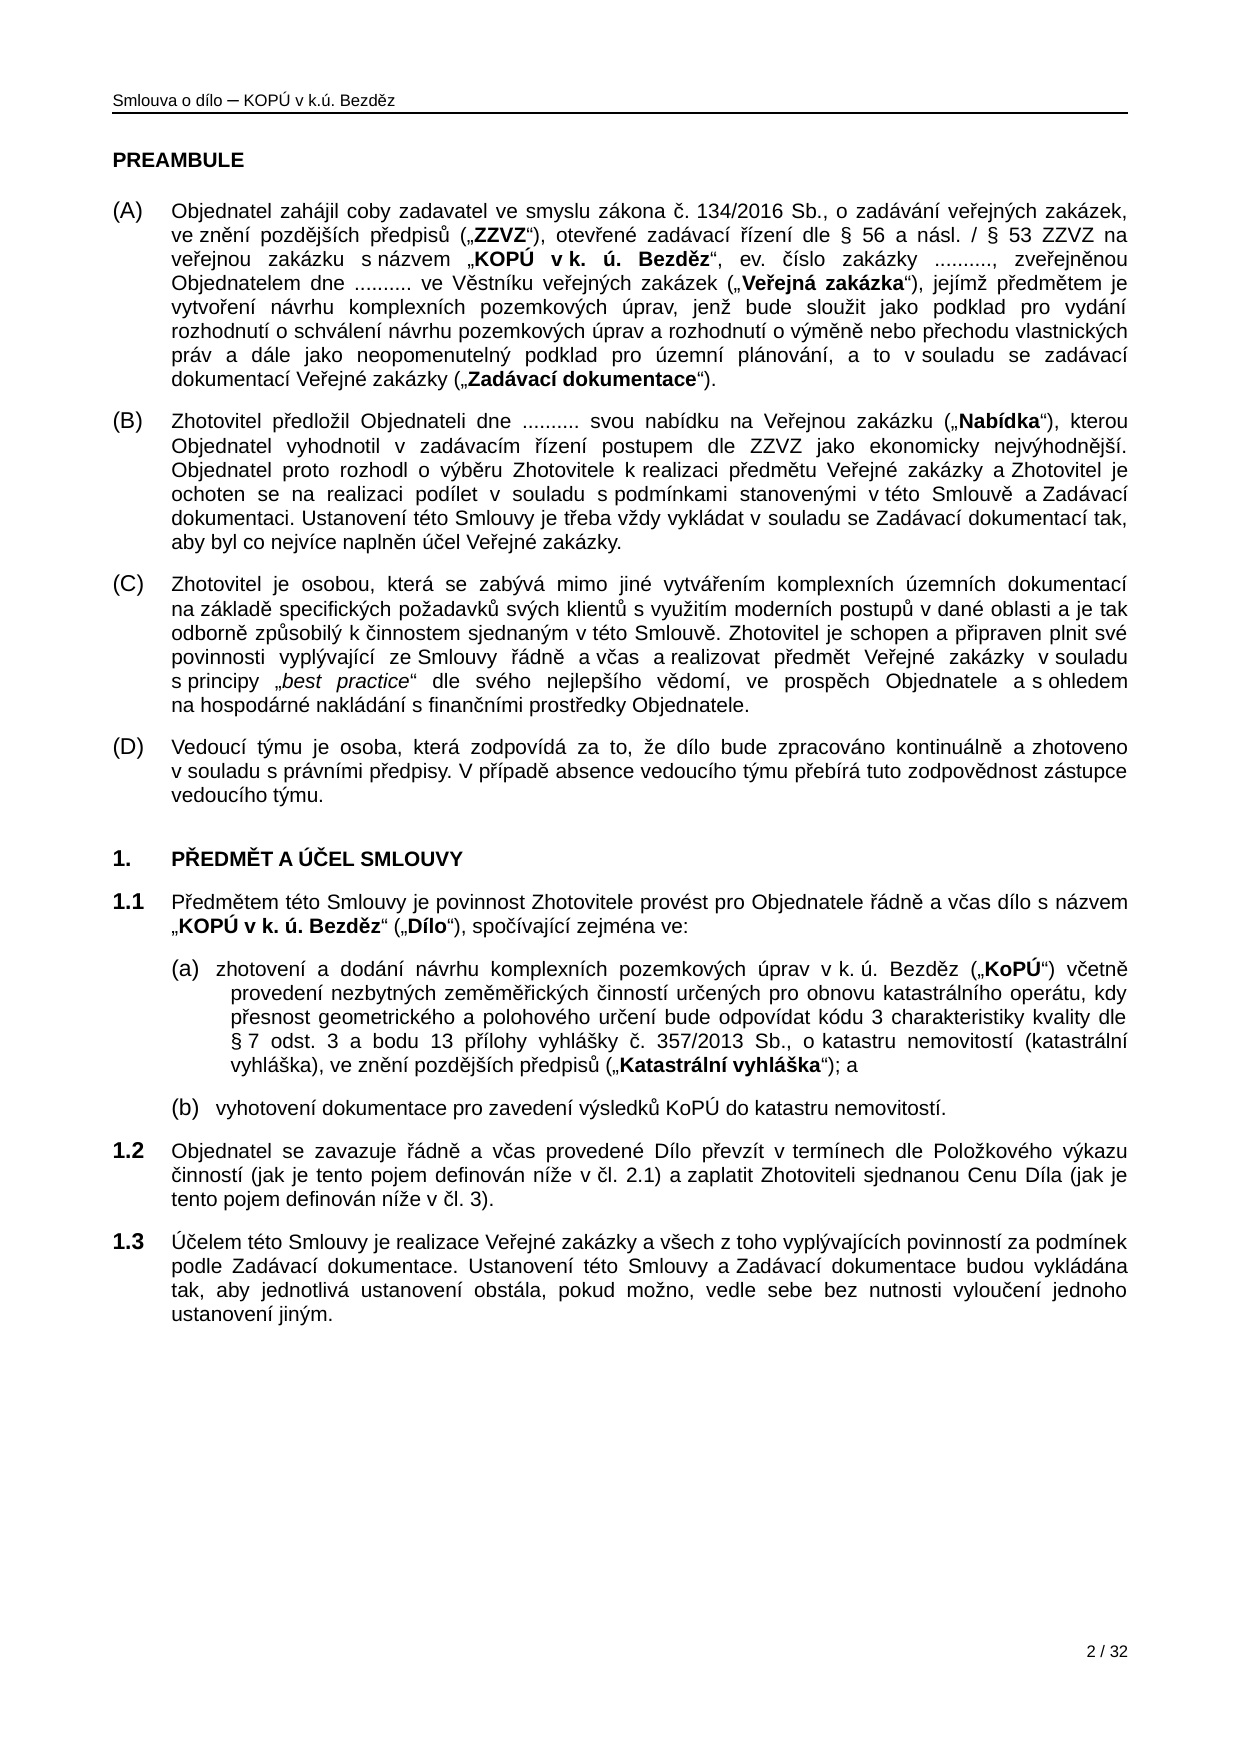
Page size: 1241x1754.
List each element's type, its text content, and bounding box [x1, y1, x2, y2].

text Předmět a účel smlouvy [112, 845, 1128, 871]
text Účelem této Smlouvy je realizace Veřejné zakázky a všech z toho vyplývajících povinností za podmínek podle Zadávací dokumentace. Ustanovení této Smlouvy a Zadávací dokumentace budou vykládána tak, aby jednotlivá ustanovení obstála, pokud možno, vedle sebe bez nutnosti vyloučení jednoho ustanovení jiným. [112, 1228, 1128, 1326]
text Předmětem této Smlouvy je povinnost Zhotovitele provést pro Objednatele řádně a včas dílo s názvem „KOPÚ v k. ú. Bezděz“ („Dílo“), spočívající zejména ve: [112, 888, 1128, 938]
subtitle Preambule [112, 148, 1128, 172]
text Vedoucí týmu je osoba, která zodpovídá za to, že dílo bude zpracováno kontinuálně a zhotoveno v souladu s právními předpisy. V případě absence vedoucího týmu přebírá tuto zodpovědnost zástupce vedoucího týmu. [112, 733, 1128, 807]
text Objednatel se zavazuje řádně a včas provedené Dílo převzít v termínech dle Položkového výkazu činností (jak je tento pojem definován níže v čl. 2.1) a zaplatit Zhotoviteli sjednanou Cenu Díla (jak je tento pojem definován níže v čl. 3). [112, 1137, 1128, 1211]
text Zhotovitel je osobou, která se zabývá mimo jiné vytvářením komplexních územních dokumentací na základě specifických požadavků svých klientů s využitím moderních postupů v dané oblasti a je tak odborně způsobilý k činnostem sjednaným v této Smlouvě. Zhotovitel je schopen a připraven plnit své povinnosti vyplývající ze Smlouvy řádně a včas a realizovat předmět Veřejné zakázky v souladu s principy „best practice“ dle svého nejlepšího vědomí, ve prospěch Objednatele a s ohledem na hospodárné nakládání s finančními prostředky Objednatele. [112, 570, 1128, 716]
text Zhotovitel předložil Objednateli dne .......... svou nabídku na Veřejnou zakázku („Nabídka“), kterou Objednatel vyhodnotil v zadávacím řízení postupem dle ZZVZ jako ekonomicky nejvýhodnější. Objednatel proto rozhodl o výběru Zhotovitele k realizaci předmětu Veřejné zakázky a Zhotovitel je ochoten se na realizaci podílet v souladu s podmínkami stanovenými v této Smlouvě a Zadávací dokumentaci. Ustanovení této Smlouvy je třeba vždy vykládat v souladu se Zadávací dokumentací tak, aby byl co nejvíce naplněn účel Veřejné zakázky. [112, 407, 1128, 553]
text vyhotovení dokumentace pro zavedení výsledků KoPÚ do katastru nemovitostí. [171, 1094, 1128, 1120]
text zhotovení a dodání návrhu komplexních pozemkových úprav v k. ú. Bezděz („KoPÚ“) včetně provedení nezbytných zeměměřických činností určených pro obnovu katastrálního operátu, kdy přesnost geometrického a polohového určení bude odpovídat kódu 3 charakteristiky kvality dle § 7 odst. 3 a bodu 13 přílohy vyhlášky č. 357/2013 Sb., o katastru nemovitostí (katastrální vyhláška), ve znění pozdějších předpisů („Katastrální vyhláška“); a [171, 955, 1128, 1077]
text Objednatel zahájil coby zadavatel ve smyslu zákona č. 134/2016 Sb., o zadávání veřejných zakázek, ve znění pozdějších předpisů („ZZVZ“), otevřené zadávací řízení dle § 56 a násl. / § 53 ZZVZ na veřejnou zakázku s názvem „KOPÚ v k. ú. Bezděz“, ev. číslo zakázky .........., zveřejněnou Objednatelem dne .......... ve Věstníku veřejných zakázek („Veřejná zakázka“), jejímž předmětem je vytvoření návrhu komplexních pozemkových úprav, jenž bude sloužit jako podklad pro vydání rozhodnutí o schválení návrhu pozemkových úprav a rozhodnutí o výměně nebo přechodu vlastnických práv a dále jako neopomenutelný podklad pro územní plánování, a to v souladu se zadávací dokumentací Veřejné zakázky („Zadávací dokumentace“). [112, 197, 1128, 391]
